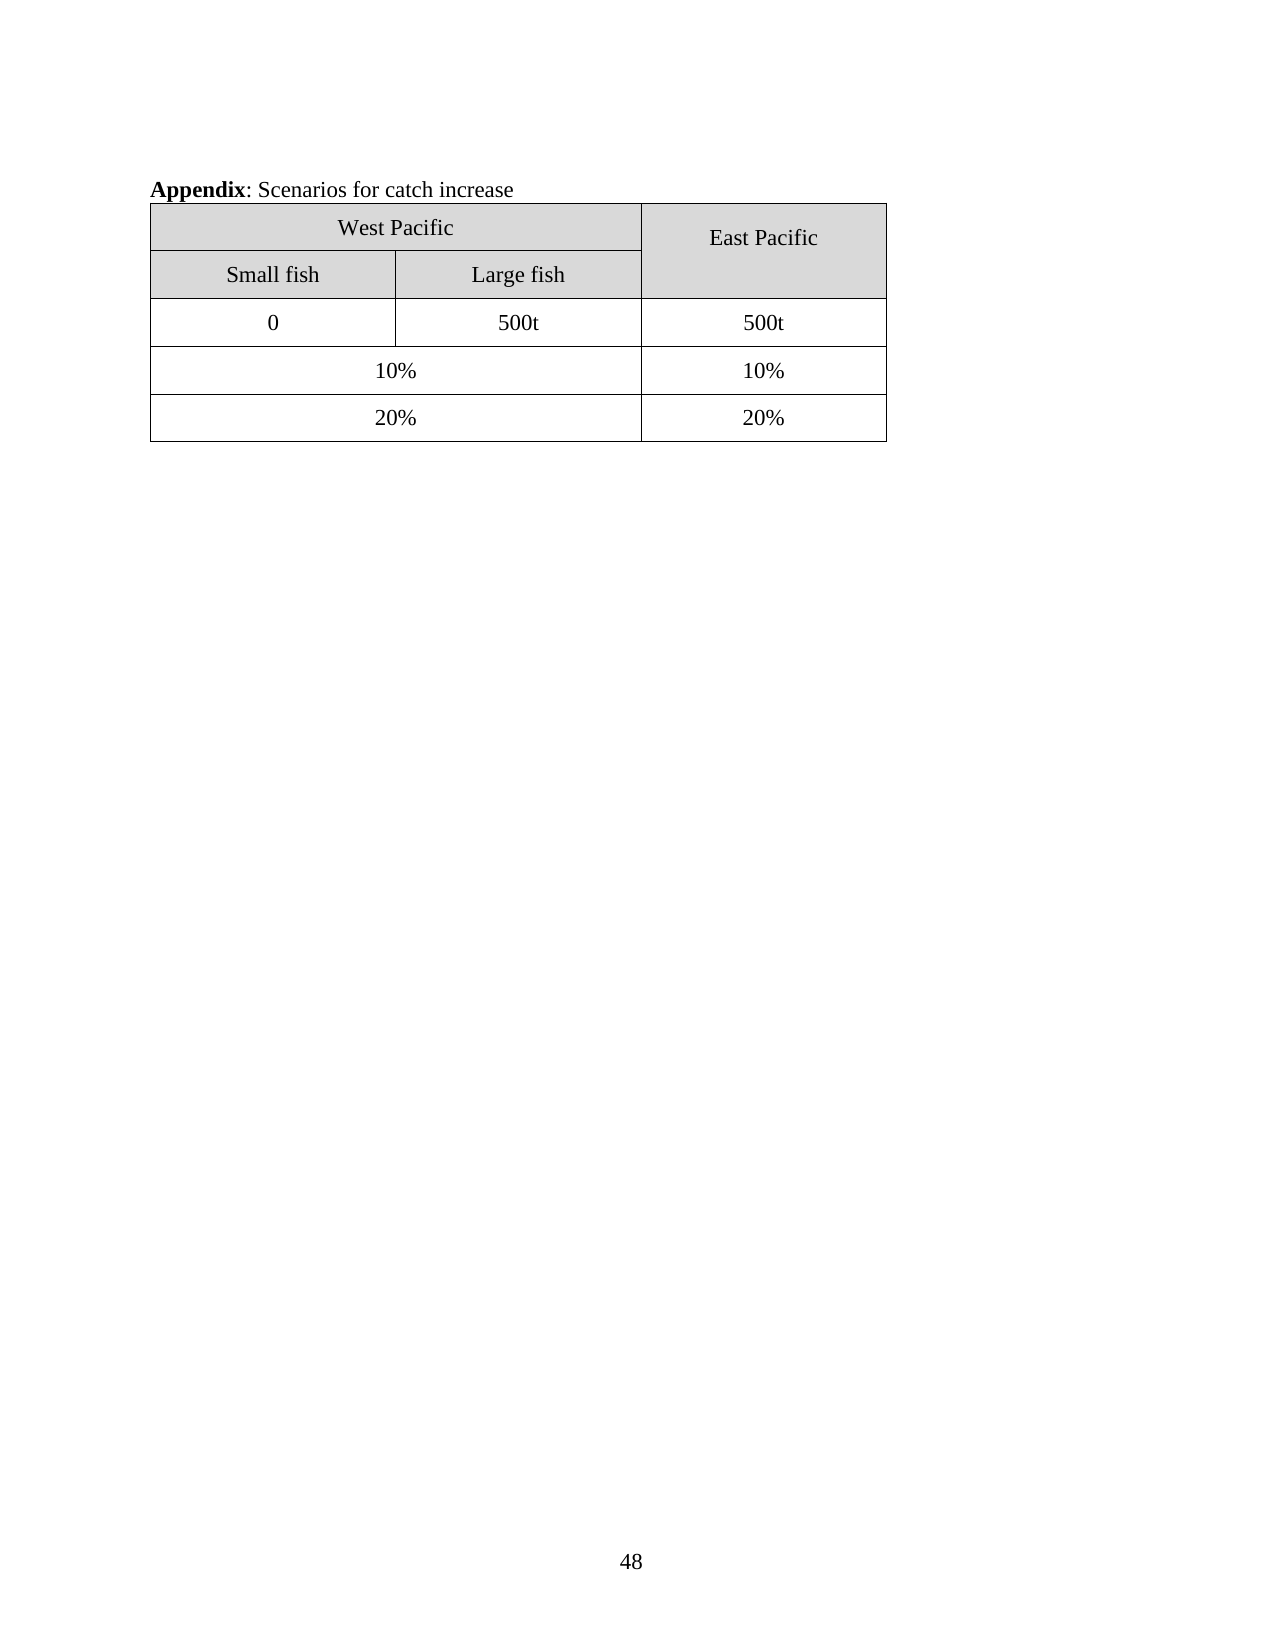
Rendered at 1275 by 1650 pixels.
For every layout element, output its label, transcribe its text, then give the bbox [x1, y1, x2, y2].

table_cell Small fish [151, 251, 395, 298]
table_cell 10% [151, 347, 641, 393]
table_header East Pacific [642, 204, 886, 298]
text Appendix: Scenarios for catch increase [150, 176, 1125, 203]
table_cell 500t [396, 299, 641, 346]
table_cell Large fish [396, 251, 641, 298]
table_cell 10% [642, 347, 886, 393]
table_cell 20% [151, 395, 641, 441]
table_cell 500t [642, 299, 886, 346]
table_cell 20% [642, 395, 886, 441]
table_cell 0 [151, 299, 395, 346]
table_header West Pacific [151, 204, 641, 250]
